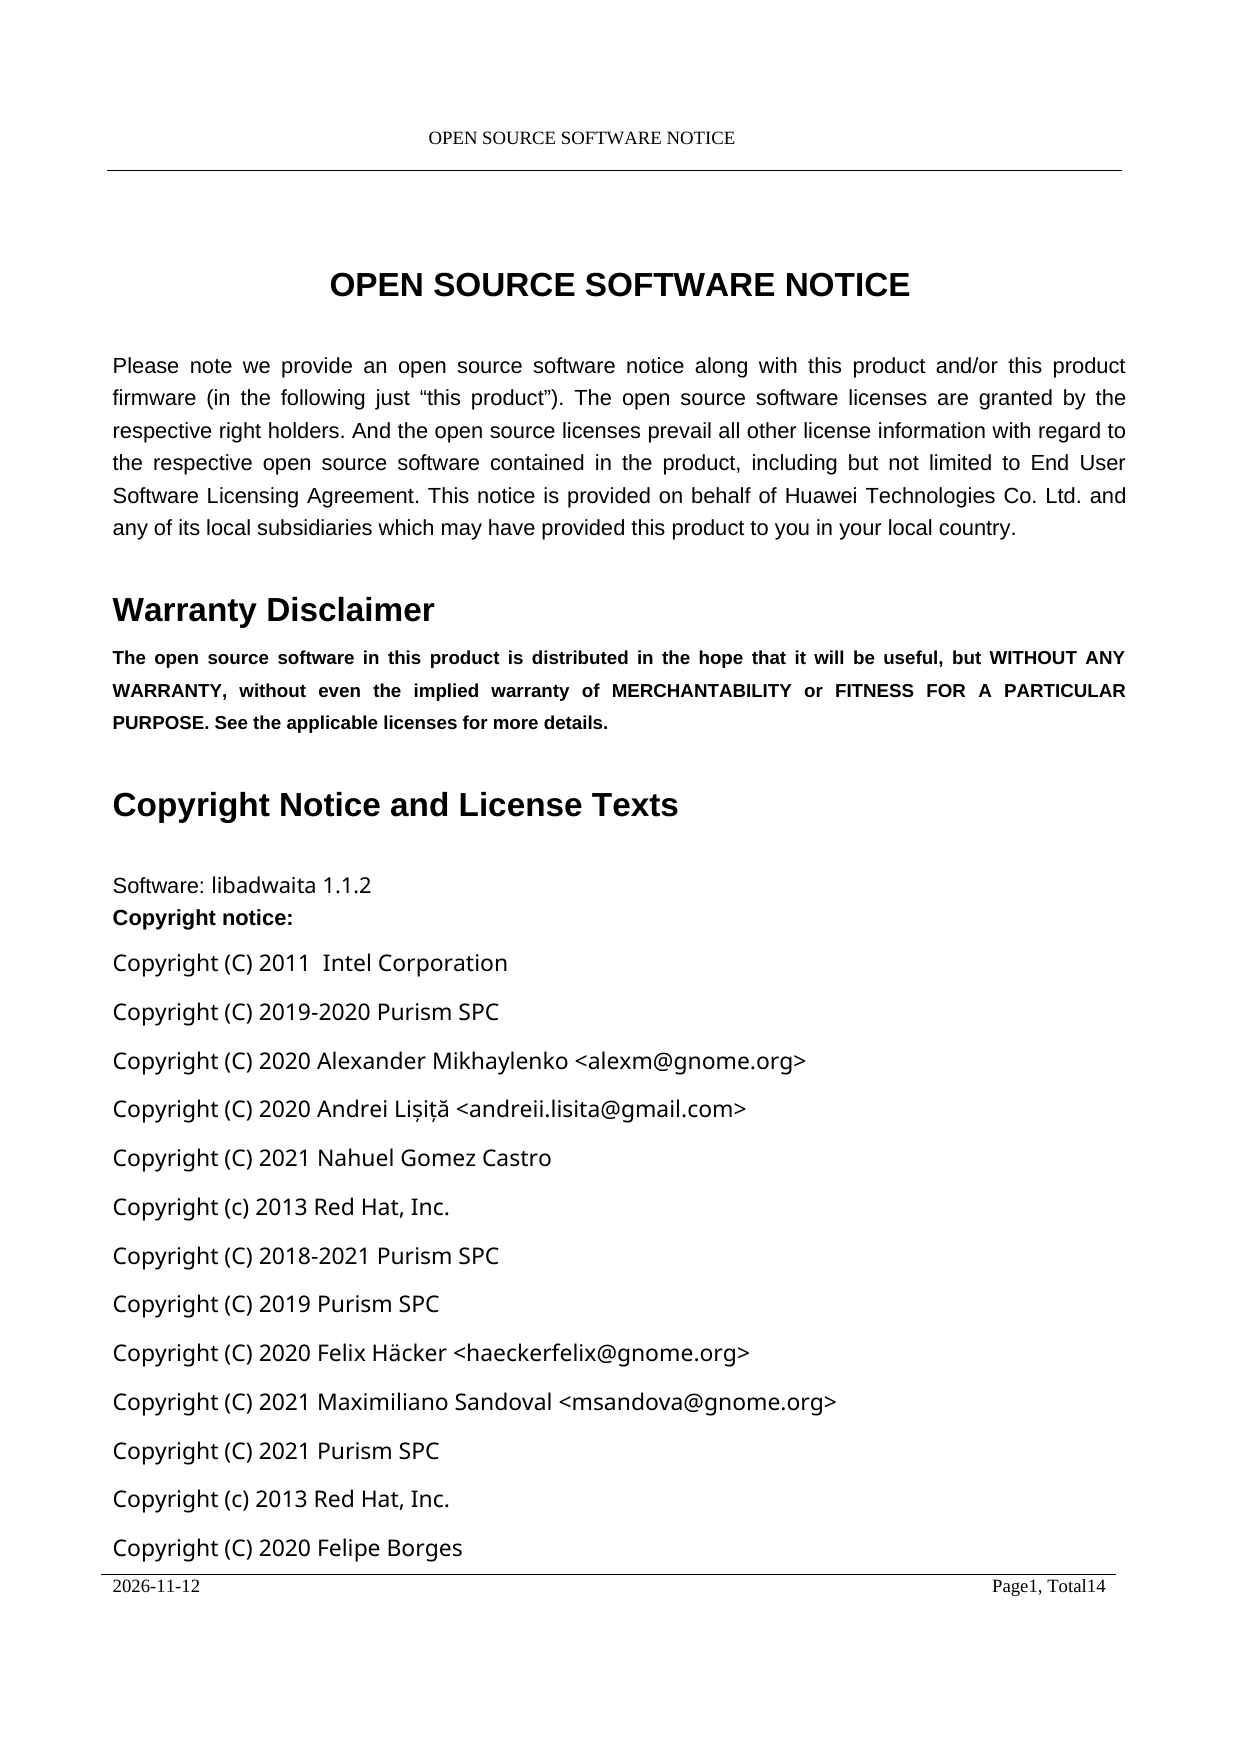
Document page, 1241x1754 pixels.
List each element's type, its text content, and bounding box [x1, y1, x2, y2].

text OPEN SOURCE SOFTWARE NOTICE [112, 251, 1128, 316]
text The open source software in this product is distributed in the hope that it will be useful, but WITHOUT ANY WARRANTY, without even the implied warranty of MERCHANTABILITY or FITNESS FOR A PARTICULAR PURPOSE. See the applicable licenses for more details. [112, 641, 1128, 739]
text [112, 947, 1128, 1564]
text Copyright notice: [112, 901, 1128, 934]
text Copyright Notice and License Texts [112, 771, 1128, 836]
text Please note we provide an open source software notice along with this product and/or this product firmware (in the following just “this product”). The open source software licenses are granted by the respective right holders. And the open source licenses prevail all other license information with regard to the respective open source software contained in the product, including but not limited to End User Software Licensing Agreement. This notice is provided on behalf of Huawei Technologies Co. Ltd. and any of its local subsidiaries which may have provided this product to you in your local country. [112, 349, 1128, 544]
text Warranty Disclaimer [112, 576, 1128, 641]
text Software: libadwaita 1.1.2 [112, 869, 1128, 901]
